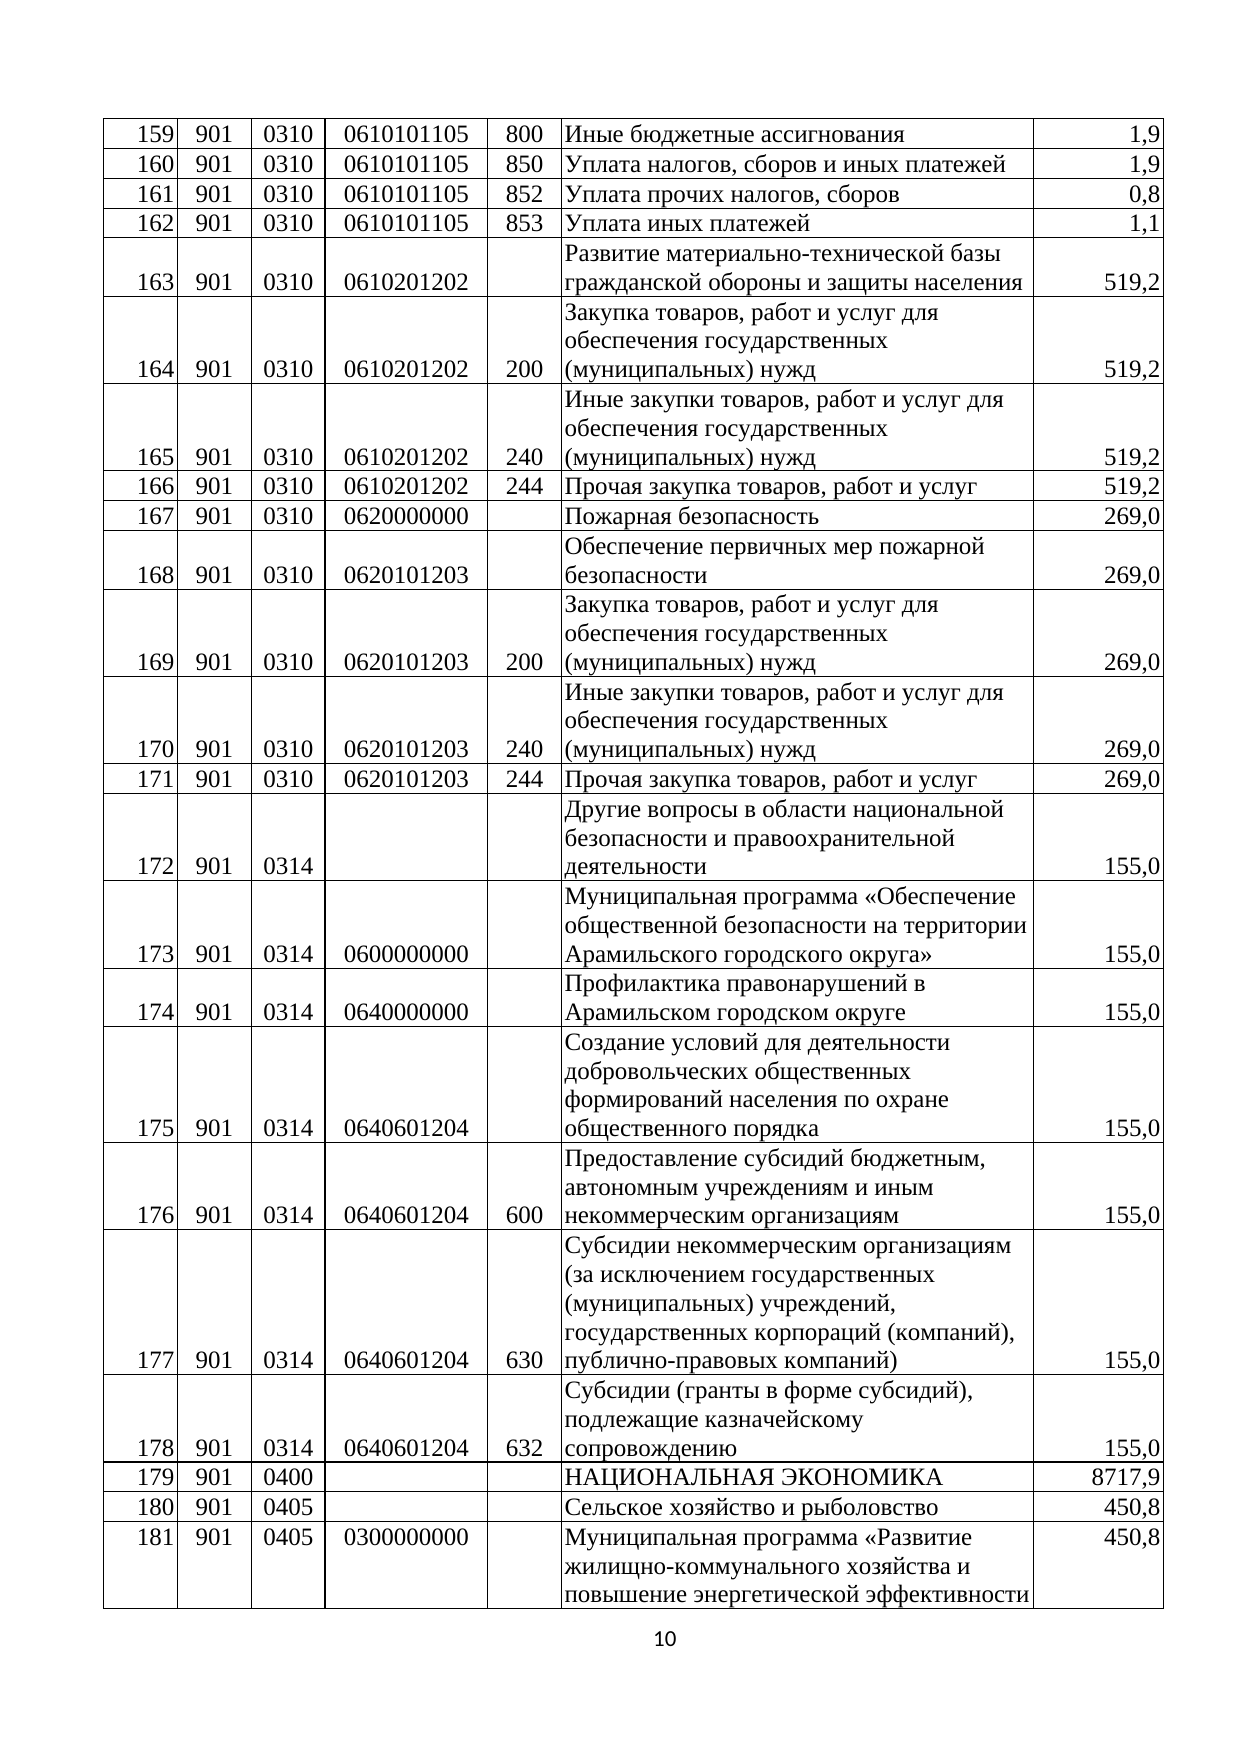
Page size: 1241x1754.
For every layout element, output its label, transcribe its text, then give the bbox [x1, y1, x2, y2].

table_cell Иные закупки товаров, работ и услуг для обеспечения государственных (муниципальных) нужд [562, 384, 1033, 470]
table_cell 155,0 [1034, 1027, 1163, 1142]
table_cell 168 [104, 531, 177, 588]
table_cell 0610201202 [326, 297, 487, 383]
table_cell Иные бюджетные ассигнования [562, 119, 1033, 148]
table_cell 901 [178, 1492, 251, 1521]
table_cell 630 [488, 1230, 561, 1374]
table_cell 166 [104, 471, 177, 500]
table_cell [488, 238, 561, 296]
table_cell 901 [178, 119, 251, 148]
table_cell 901 [178, 1143, 251, 1229]
table_cell 901 [178, 1230, 251, 1374]
table_cell 519,2 [1034, 384, 1163, 470]
table_cell 0314 [252, 1375, 324, 1461]
table_cell 0314 [252, 1027, 324, 1142]
table_cell Уплата налогов, сборов и иных платежей [562, 149, 1033, 178]
table_cell 240 [488, 677, 561, 763]
table_cell 162 [104, 209, 177, 237]
table_cell 1,9 [1034, 119, 1163, 148]
table_cell 164 [104, 297, 177, 383]
table_cell Другие вопросы в области национальной безопасности и правоохранительной деятельности [562, 794, 1033, 880]
table_cell 519,2 [1034, 238, 1163, 296]
table_cell 0620101203 [326, 764, 487, 793]
table_cell Развитие материально-технической базы гражданской обороны и защиты населения [562, 238, 1033, 296]
table_cell 901 [178, 794, 251, 880]
table_cell 901 [178, 179, 251, 207]
table_cell 0310 [252, 764, 324, 793]
table_cell 269,0 [1034, 531, 1163, 588]
table_cell Профилактика правонарушений в Арамильском городском округе [562, 969, 1033, 1026]
table_cell 0610201202 [326, 238, 487, 296]
table_cell 632 [488, 1375, 561, 1461]
table_cell 155,0 [1034, 1375, 1163, 1461]
table_cell 901 [178, 1463, 251, 1491]
table_cell 0620101203 [326, 531, 487, 588]
table_cell 167 [104, 501, 177, 530]
table_cell Субсидии некоммерческим организациям (за исключением государственных (муниципальных) учреждений, государственных корпораций (компаний), публично-правовых компаний) [562, 1230, 1033, 1374]
table_cell 1,1 [1034, 209, 1163, 237]
table_cell Иные закупки товаров, работ и услуг для обеспечения государственных (муниципальных) нужд [562, 677, 1033, 763]
table_cell 0610101105 [326, 179, 487, 207]
table_cell Пожарная безопасность [562, 501, 1033, 530]
table_cell 600 [488, 1143, 561, 1229]
table_cell [488, 1522, 561, 1608]
table_cell 0310 [252, 384, 324, 470]
table_cell 0310 [252, 209, 324, 237]
table_cell 901 [178, 384, 251, 470]
table_cell 155,0 [1034, 1230, 1163, 1374]
table_cell 240 [488, 384, 561, 470]
table_cell 160 [104, 149, 177, 178]
table_cell 175 [104, 1027, 177, 1142]
table_cell Создание условий для деятельности добровольческих общественных формирований населения по охране общественного порядка [562, 1027, 1033, 1142]
table_cell 0310 [252, 531, 324, 588]
table_cell 901 [178, 209, 251, 237]
table_cell 0310 [252, 297, 324, 383]
table_cell [488, 1492, 561, 1521]
table_cell 0640601204 [326, 1230, 487, 1374]
table_cell 0640601204 [326, 1027, 487, 1142]
table_cell 200 [488, 297, 561, 383]
table_cell 155,0 [1034, 1143, 1163, 1229]
table_cell 171 [104, 764, 177, 793]
table_cell 0610101105 [326, 209, 487, 237]
table_cell 0400 [252, 1463, 324, 1491]
table_cell 165 [104, 384, 177, 470]
table_cell 269,0 [1034, 764, 1163, 793]
table_cell 901 [178, 471, 251, 500]
table_cell 901 [178, 881, 251, 967]
table_cell 901 [178, 531, 251, 588]
table_cell 901 [178, 501, 251, 530]
table_cell 0,8 [1034, 179, 1163, 207]
table_cell 850 [488, 149, 561, 178]
table_cell Обеспечение первичных мер пожарной безопасности [562, 531, 1033, 588]
table_cell 450,8 [1034, 1492, 1163, 1521]
table_cell 901 [178, 149, 251, 178]
table_cell [488, 501, 561, 530]
table_cell 155,0 [1034, 881, 1163, 967]
table_cell 0314 [252, 794, 324, 880]
table_cell [326, 794, 487, 880]
table_cell 269,0 [1034, 677, 1163, 763]
table_cell Сельское хозяйство и рыболовство [562, 1492, 1033, 1521]
table_cell 901 [178, 764, 251, 793]
table_cell Уплата иных платежей [562, 209, 1033, 237]
table_cell 176 [104, 1143, 177, 1229]
table_cell 0310 [252, 501, 324, 530]
table_cell 0640601204 [326, 1143, 487, 1229]
table_cell 170 [104, 677, 177, 763]
table_cell 0600000000 [326, 881, 487, 967]
table_cell [488, 881, 561, 967]
table_cell Прочая закупка товаров, работ и услуг [562, 764, 1033, 793]
table_cell 180 [104, 1492, 177, 1521]
table_cell Закупка товаров, работ и услуг для обеспечения государственных (муниципальных) нужд [562, 297, 1033, 383]
table_cell 519,2 [1034, 297, 1163, 383]
table_cell [488, 531, 561, 588]
table_cell Муниципальная программа «Обеспечение общественной безопасности на территории Арамильского городского округа» [562, 881, 1033, 967]
table_cell 0610101105 [326, 149, 487, 178]
table_cell [488, 794, 561, 880]
table_cell 179 [104, 1463, 177, 1491]
table_cell 0310 [252, 119, 324, 148]
table_cell 0620000000 [326, 501, 487, 530]
table_cell Предоставление субсидий бюджетным, автономным учреждениям и иным некоммерческим организациям [562, 1143, 1033, 1229]
table_cell 0310 [252, 179, 324, 207]
table_cell 800 [488, 119, 561, 148]
table_cell 0314 [252, 881, 324, 967]
table_cell 0300000000 [326, 1522, 487, 1608]
table_cell 0405 [252, 1492, 324, 1521]
table_cell [488, 1463, 561, 1491]
table_cell 0310 [252, 149, 324, 178]
table_cell 0310 [252, 677, 324, 763]
table_cell 244 [488, 471, 561, 500]
table_cell 177 [104, 1230, 177, 1374]
table_cell 0314 [252, 1143, 324, 1229]
table_cell НАЦИОНАЛЬНАЯ ЭКОНОМИКА [562, 1463, 1033, 1491]
table_cell 269,0 [1034, 501, 1163, 530]
table_cell 0640601204 [326, 1375, 487, 1461]
table_cell 244 [488, 764, 561, 793]
table_cell 163 [104, 238, 177, 296]
table_cell 853 [488, 209, 561, 237]
table_cell Субсидии (гранты в форме субсидий), подлежащие казначейскому сопровождению [562, 1375, 1033, 1461]
table_cell 901 [178, 1522, 251, 1608]
table_cell Закупка товаров, работ и услуг для обеспечения государственных (муниципальных) нужд [562, 590, 1033, 676]
table_cell 181 [104, 1522, 177, 1608]
table_cell 0620101203 [326, 677, 487, 763]
table_cell 200 [488, 590, 561, 676]
table_cell 901 [178, 677, 251, 763]
table_cell 0314 [252, 1230, 324, 1374]
table_cell 155,0 [1034, 969, 1163, 1026]
table_cell 852 [488, 179, 561, 207]
table_cell 161 [104, 179, 177, 207]
table_cell 173 [104, 881, 177, 967]
table_cell 519,2 [1034, 471, 1163, 500]
table_cell [326, 1463, 487, 1491]
table_cell [488, 969, 561, 1026]
table_cell 0310 [252, 590, 324, 676]
table_cell 0310 [252, 471, 324, 500]
table_cell 0610101105 [326, 119, 487, 148]
table_cell 1,9 [1034, 149, 1163, 178]
table_cell 178 [104, 1375, 177, 1461]
table_cell 0314 [252, 969, 324, 1026]
table_cell 0405 [252, 1522, 324, 1608]
table_cell 169 [104, 590, 177, 676]
table_cell 155,0 [1034, 794, 1163, 880]
table_cell [326, 1492, 487, 1521]
table_cell 901 [178, 1375, 251, 1461]
table_cell 901 [178, 297, 251, 383]
table_cell 174 [104, 969, 177, 1026]
table_cell 0310 [252, 238, 324, 296]
table_cell [488, 1027, 561, 1142]
table_cell 0640000000 [326, 969, 487, 1026]
table_cell 172 [104, 794, 177, 880]
table_cell 901 [178, 1027, 251, 1142]
table_cell 0610201202 [326, 471, 487, 500]
table_cell 901 [178, 969, 251, 1026]
table_cell 0620101203 [326, 590, 487, 676]
table_cell Уплата прочих налогов, сборов [562, 179, 1033, 207]
table_cell 0610201202 [326, 384, 487, 470]
table_cell 450,8 [1034, 1522, 1163, 1608]
table_cell 159 [104, 119, 177, 148]
table_cell 901 [178, 238, 251, 296]
table_cell 269,0 [1034, 590, 1163, 676]
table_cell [562, 1522, 1033, 1608]
table_cell 901 [178, 590, 251, 676]
table_cell Прочая закупка товаров, работ и услуг [562, 471, 1033, 500]
table_cell 8717,9 [1034, 1463, 1163, 1491]
